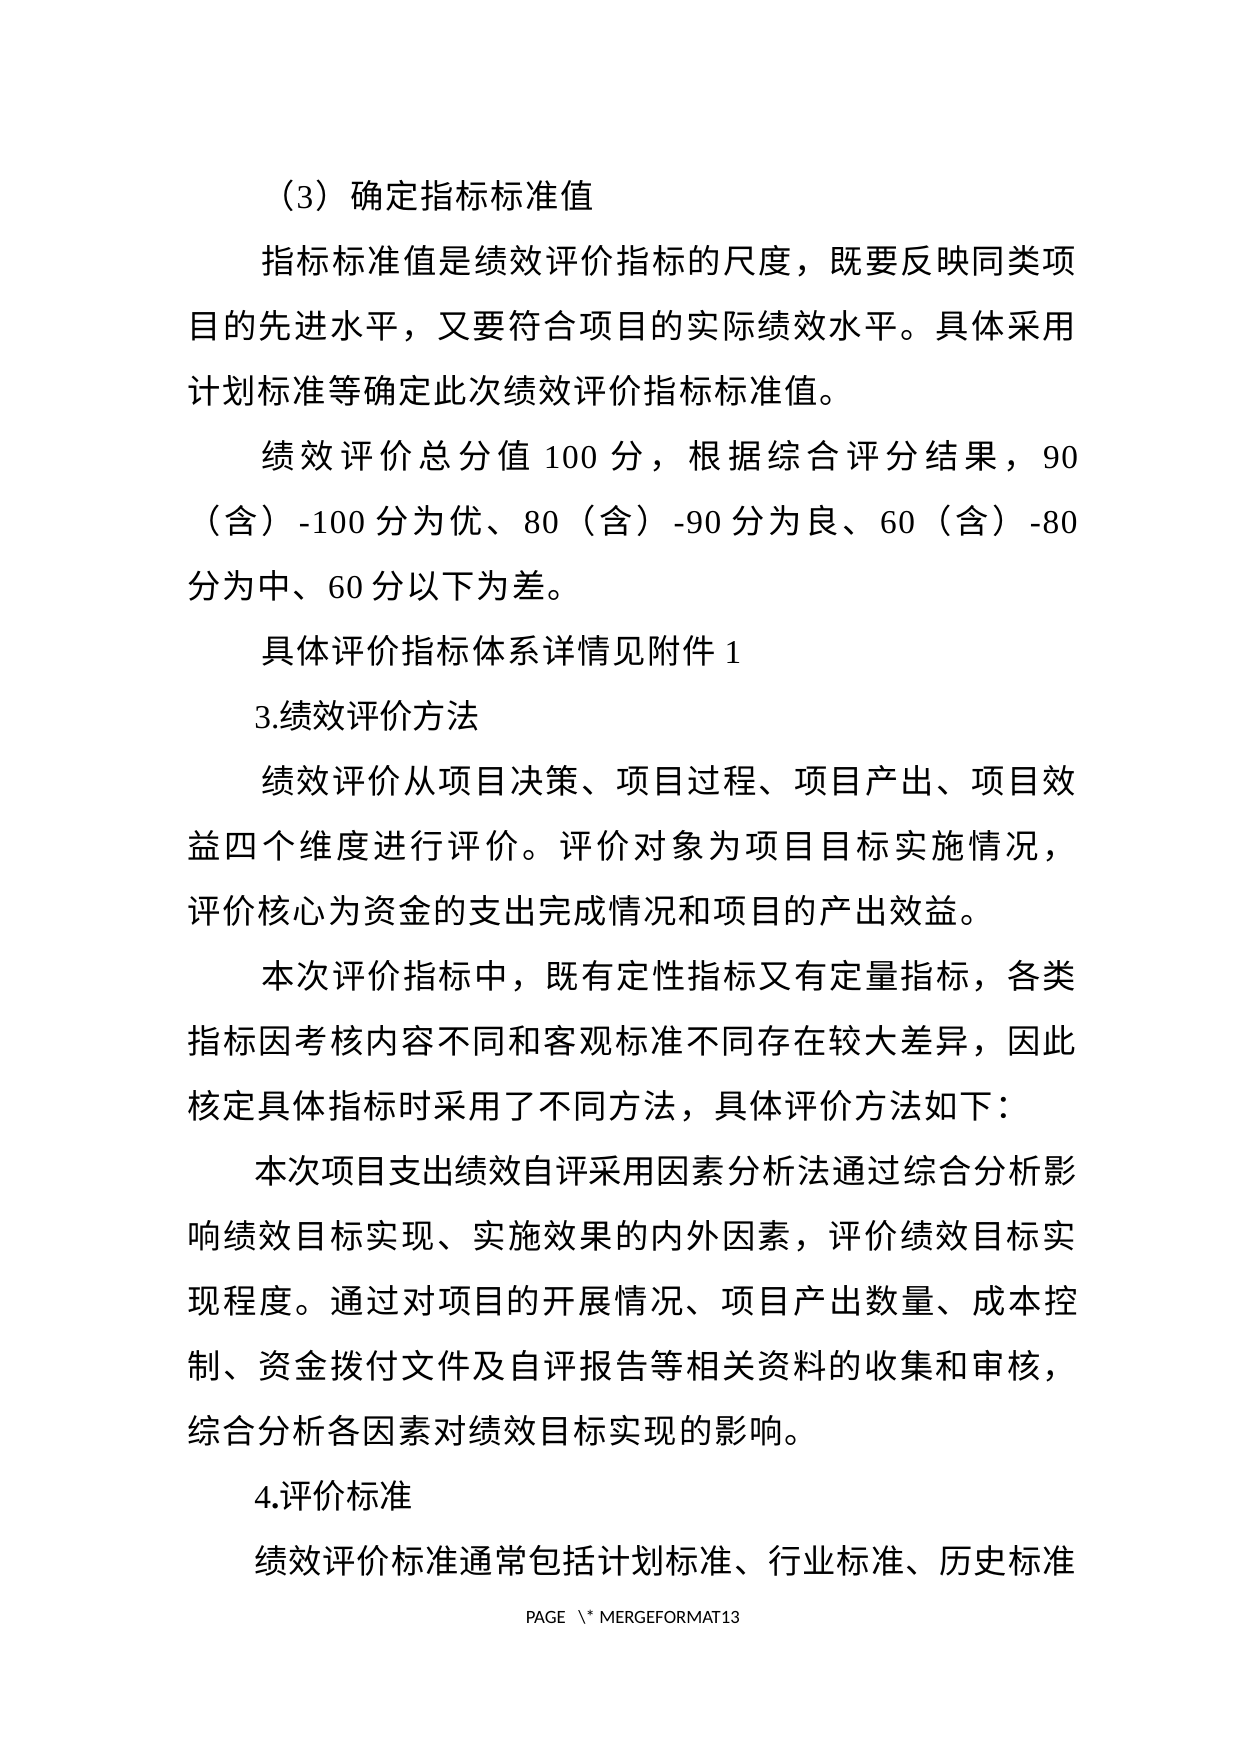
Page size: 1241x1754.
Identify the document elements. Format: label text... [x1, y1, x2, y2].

text 本次项目支出绩效自评采用因素分析法通过综合分析影响绩效目标实现、实施效果的内外因素，评价绩效目标实现程度。通过对项目的开展情况、项目产出数量、成本控制、资金拨付文件及自评报告等相关资料的收集和审核，综合分析各因素对绩效目标实现的影响。 [187, 1137, 1078, 1462]
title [187, 1527, 1078, 1592]
title 具体评价指标体系详情见附件1 [187, 617, 1078, 682]
title 4.评价标准 [187, 1462, 1078, 1527]
text 绩效评价从项目决策、项目过程、项目产出、项目效益四个维度进行评价。评价对象为项目目标实施情况， 评价核心为资金的支出完成情况和项目的产出效益。 [187, 747, 1078, 942]
text （3）确定指标标准值 [187, 162, 1078, 227]
text 指标标准值是绩效评价指标的尺度，既要反映同类项目的先进水平，又要符合项目的实际绩效水平。具体采用计划标准等确定此次绩效评价指标标准值。 [187, 227, 1078, 422]
text 本次评价指标中，既有定性指标又有定量指标，各类指标因考核内容不同和客观标准不同存在较大差异，因此核定具体指标时采用了不同方法，具体评价方法如下： [187, 942, 1078, 1137]
title 3.绩效评价方法 [187, 682, 1078, 747]
title 绩效评价总分值100分，根据综合评分结果，90（含）-100分为优、80（含）-90分为良、60（含）-80分为中、60分以下为差。 [187, 422, 1078, 617]
